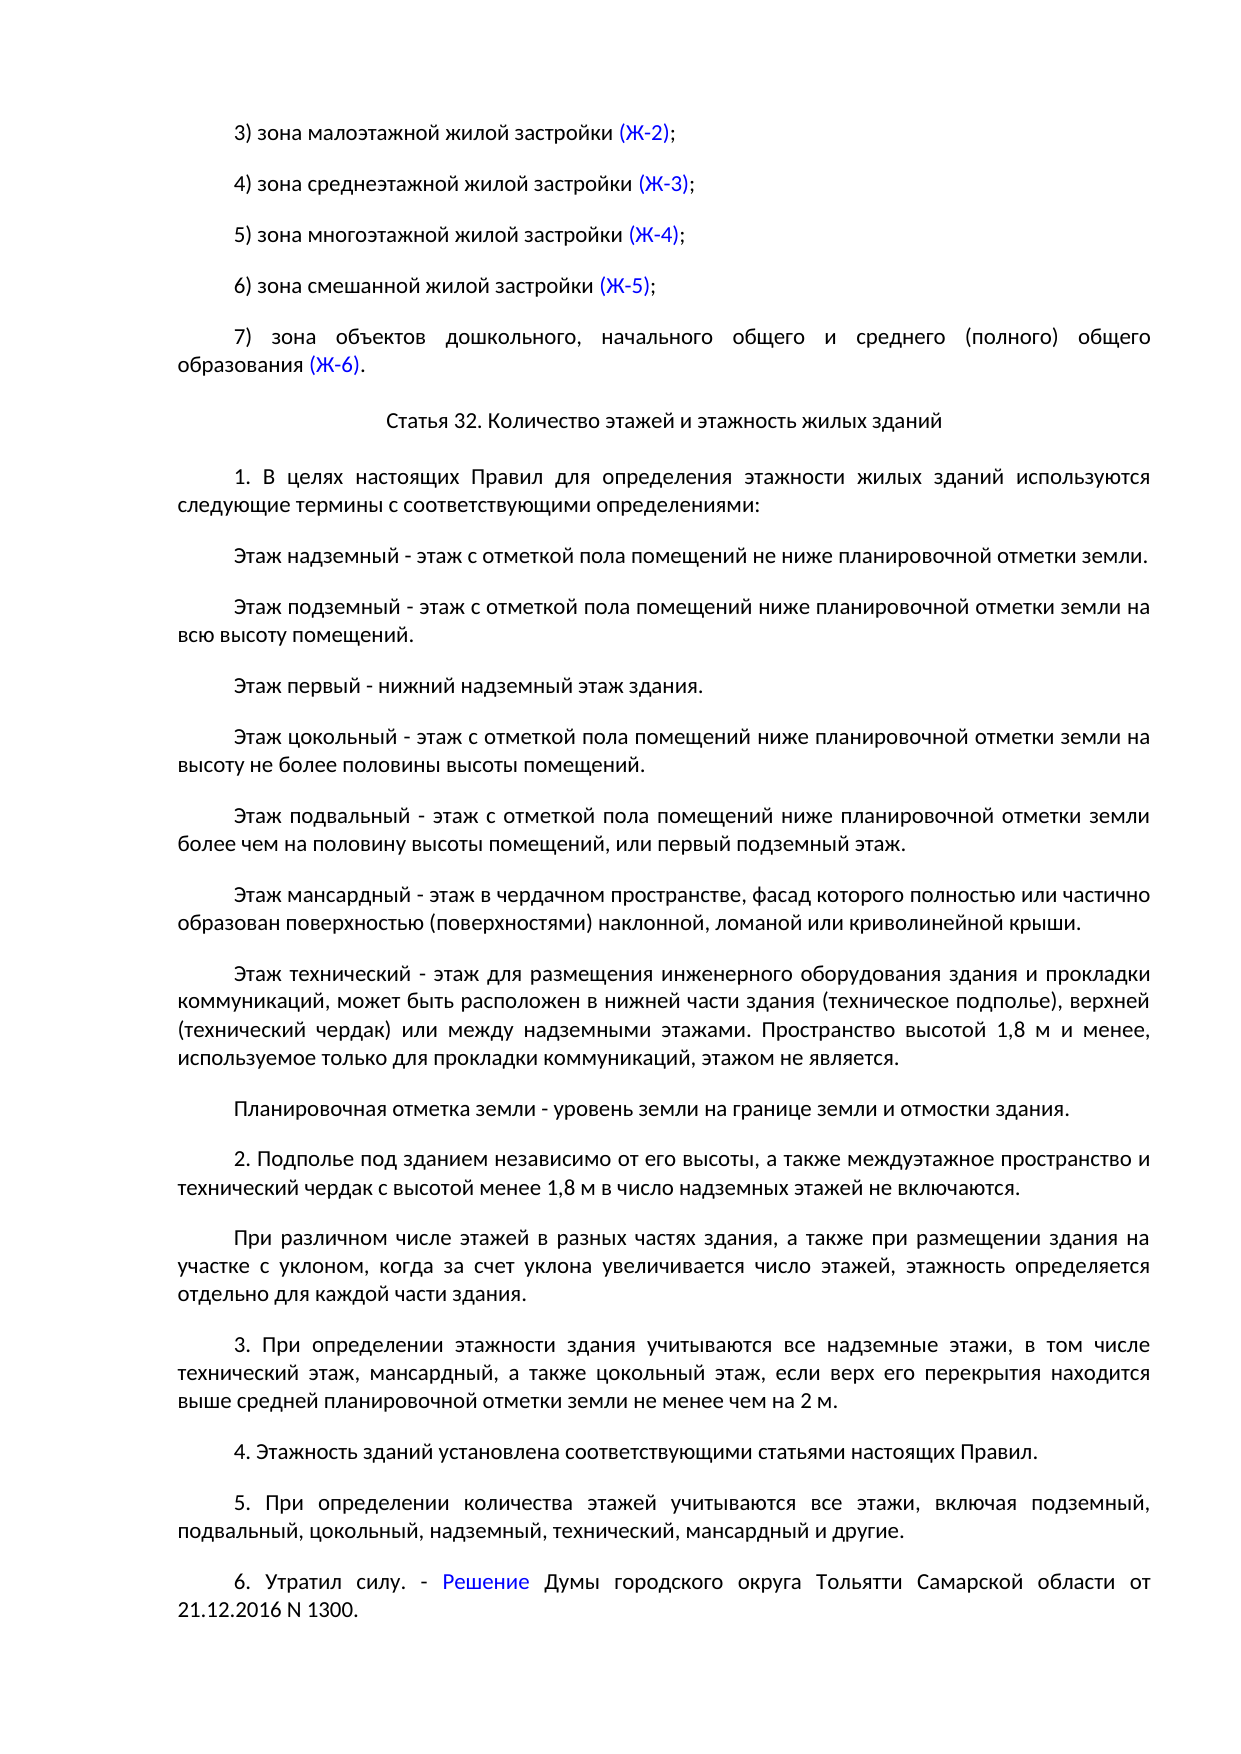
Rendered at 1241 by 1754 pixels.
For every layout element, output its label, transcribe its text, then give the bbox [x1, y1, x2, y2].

text 5. При определении количества этажей учитываются все этажи, включая подземный, подвальный, цокольный, надземный, технический, мансардный и другие. [177, 1488, 1152, 1544]
text Этаж подземный - этаж с отметкой пола помещений ниже планировочной отметки земли на всю высоту помещений. [177, 592, 1152, 648]
text Планировочная отметка земли - уровень земли на границе земли и отмостки здания. [177, 1094, 1152, 1122]
text 6. Утратил силу. - Решение Думы городского округа Тольятти Самарской области от 21.12.2016 N 1300. [177, 1567, 1152, 1623]
text При различном числе этажей в разных частях здания, а также при размещении здания на участке с уклоном, когда за счет уклона увеличивается число этажей, этажность определяется отдельно для каждой части здания. [177, 1223, 1152, 1308]
text Статья 32. Количество этажей и этажность жилых зданий [177, 406, 1152, 434]
text Этаж технический - этаж для размещения инженерного оборудования здания и прокладки коммуникаций, может быть расположен в нижней части здания (техническое подполье), верхней (технический чердак) или между надземными этажами. Пространство высотой 1,8 м и менее, используемое только для прокладки коммуникаций, этажом не является. [177, 959, 1152, 1071]
text 1. В целях настоящих Правил для определения этажности жилых зданий используются следующие термины с соответствующими определениями: [177, 462, 1152, 518]
text 4. Этажность зданий установлена соответствующими статьями настоящих Правил. [177, 1437, 1152, 1466]
text Этаж подвальный - этаж с отметкой пола помещений ниже планировочной отметки земли более чем на половину высоты помещений, или первый подземный этаж. [177, 801, 1152, 857]
text Этаж мансардный - этаж в чердачном пространстве, фасад которого полностью или частично образован поверхностью (поверхностями) наклонной, ломаной или криволинейной крыши. [177, 880, 1152, 936]
text 3. При определении этажности здания учитываются все надземные этажи, в том числе технический этаж, мансардный, а также цокольный этаж, если верх его перекрытия находится выше средней планировочной отметки земли не менее чем на 2 м. [177, 1331, 1152, 1414]
text 2. Подполье под зданием независимо от его высоты, а также междуэтажное пространство и технический чердак с высотой менее 1,8 м в число надземных этажей не включаются. [177, 1144, 1152, 1201]
text Этаж цокольный - этаж с отметкой пола помещений ниже планировочной отметки земли на высоту не более половины высоты помещений. [177, 722, 1152, 778]
text Этаж первый - нижний надземный этаж здания. [177, 671, 1152, 699]
text 7) зона объектов дошкольного, начального общего и среднего (полного) общего образования (Ж-6). [177, 322, 1152, 378]
text 4) зона среднеэтажной жилой застройки (Ж-3); [177, 169, 1152, 197]
text Этаж надземный - этаж с отметкой пола помещений не ниже планировочной отметки земли. [177, 541, 1152, 569]
text 5) зона многоэтажной жилой застройки (Ж-4); [177, 220, 1152, 248]
text 3) зона малоэтажной жилой застройки (Ж-2); [177, 118, 1152, 146]
text 6) зона смешанной жилой застройки (Ж-5); [177, 271, 1152, 299]
